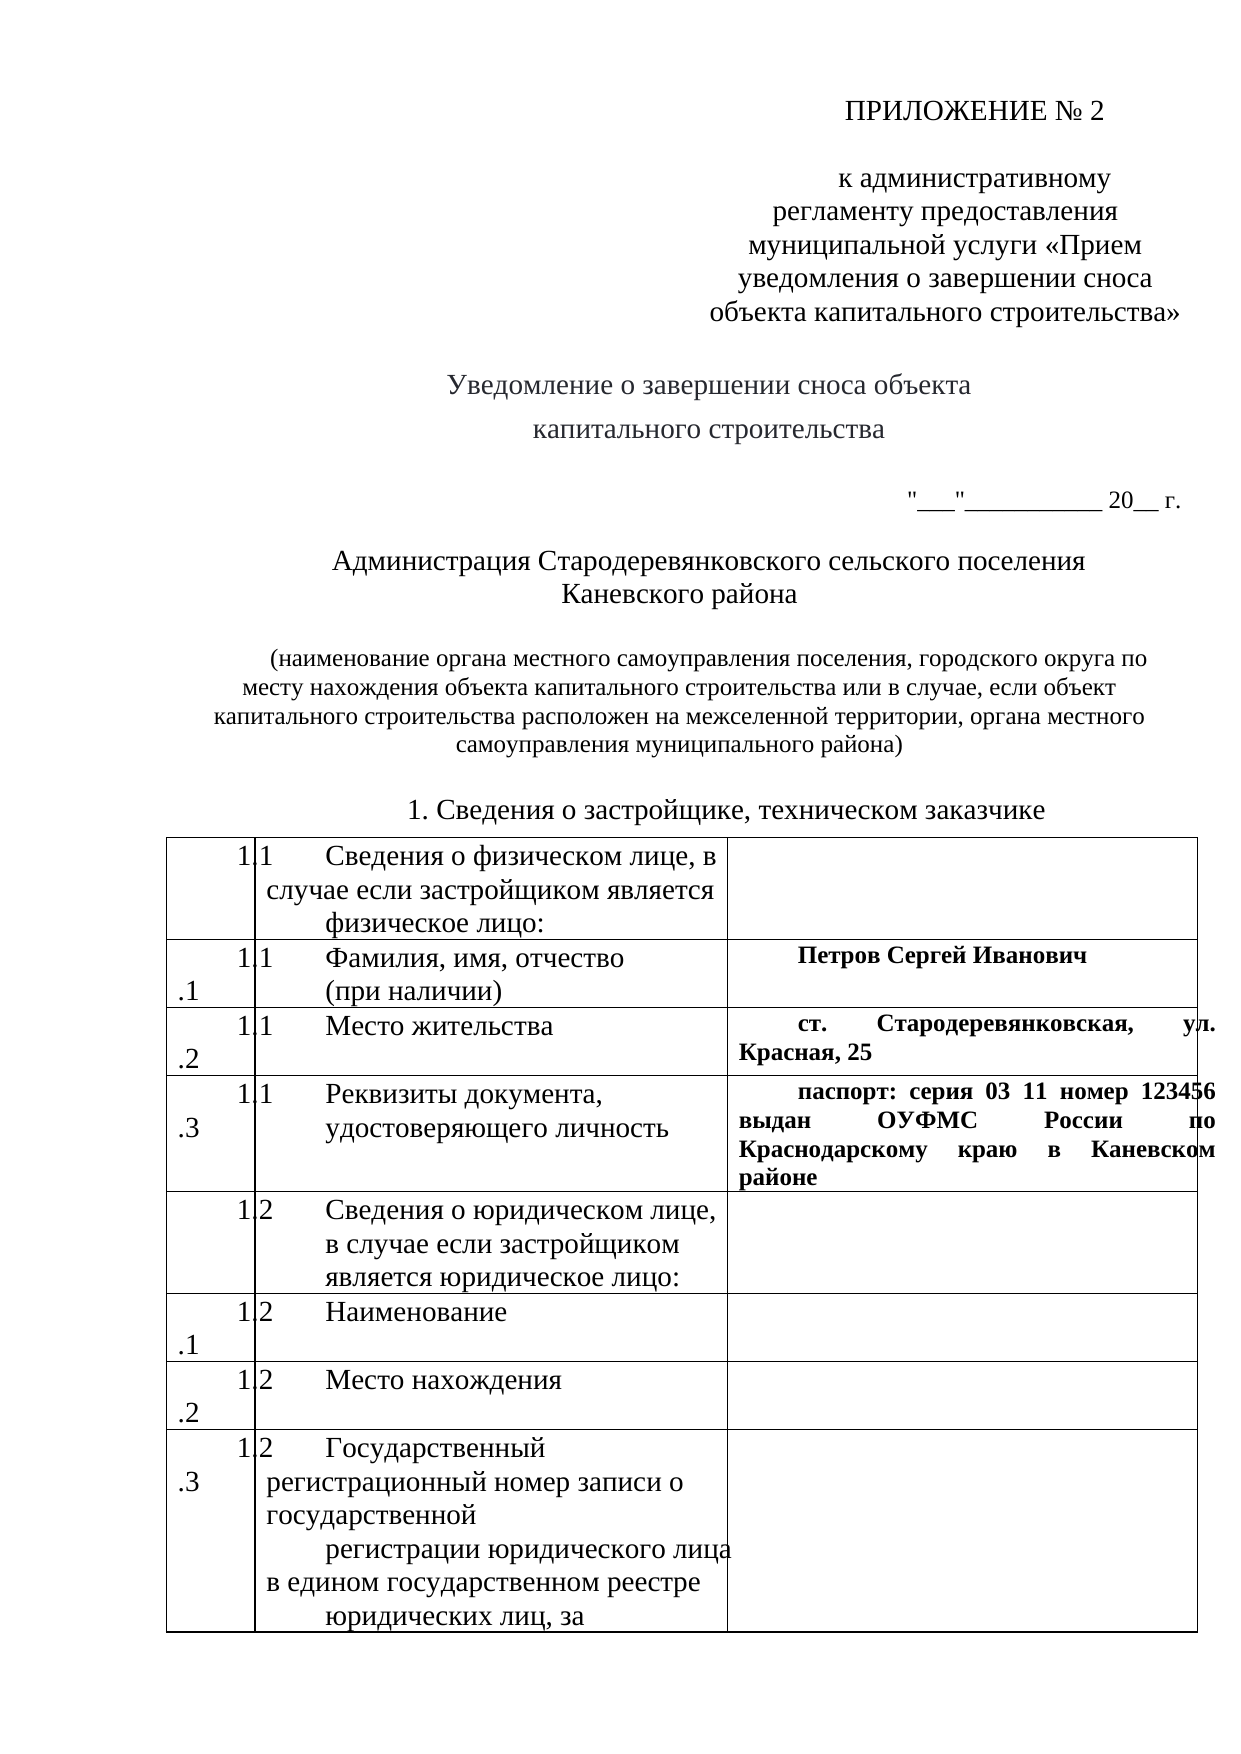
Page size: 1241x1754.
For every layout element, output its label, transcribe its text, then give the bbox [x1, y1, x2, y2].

table_cell Петров Сергей Иванович [728, 940, 1197, 1007]
table_cell [728, 1294, 1197, 1361]
text ПРИЛОЖЕНИЕ № 2 [709, 93, 1181, 126]
table_cell 1.1.3 [167, 1076, 254, 1191]
table_cell Реквизиты документа, удостоверяющего личность [256, 1076, 727, 1191]
table_cell 1.1.2 [167, 1008, 254, 1075]
table_cell 1.2 [167, 1192, 254, 1293]
text капитального строительства [177, 412, 1181, 445]
table_cell 1.2.2 [167, 1362, 254, 1429]
table_cell Место жительства [256, 1008, 727, 1075]
table_cell 1.1.1 [167, 940, 254, 1007]
table_cell Фамилия, имя, отчество (при наличии) [256, 940, 727, 1007]
text Администрация Стародеревянковского сельского поселения Каневского района [177, 543, 1181, 610]
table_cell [256, 1430, 727, 1631]
table_cell 1.2.3 [167, 1430, 254, 1631]
text к административному регламенту предоставления муниципальной услуги «Прием уведомления о завершении сноса объекта капитального строительства» [709, 160, 1181, 327]
table_cell 1.1 [167, 838, 254, 939]
table_cell Место нахождения [256, 1362, 727, 1429]
table_cell [728, 838, 1197, 939]
table_cell [728, 1430, 1197, 1631]
table_cell Сведения о физическом лице, в случае если застройщиком является физическое лицо: [256, 838, 727, 939]
text (наименование органа местного самоуправления поселения, городского округа по месту нахождения объекта капитального строительства или в случае, если объект капитального строительства расположен на межселенной территории, органа местного самоуправления муниципального района) [177, 643, 1181, 758]
table_cell Наименование [256, 1294, 727, 1361]
table_cell паспорт: серия 03 11 номер 123456 выдан ОУФМС России по Краснодарскому краю в Каневском районе [728, 1076, 1197, 1191]
table_cell ст. Стародеревянковская, ул. Красная, 25 [728, 1008, 1197, 1075]
table_cell Сведения о юридическом лице, в случае если застройщиком является юридическое лицо: [256, 1192, 727, 1293]
table_cell 1.2.1 [167, 1294, 254, 1361]
table_header 1. Сведения о застройщике, техническом заказчике [166, 792, 1197, 837]
table_cell [728, 1192, 1197, 1293]
text Уведомление о завершении сноса объекта [177, 367, 1181, 400]
table_cell [728, 1362, 1197, 1429]
text "___"___________ 20__ г. [177, 485, 1181, 514]
